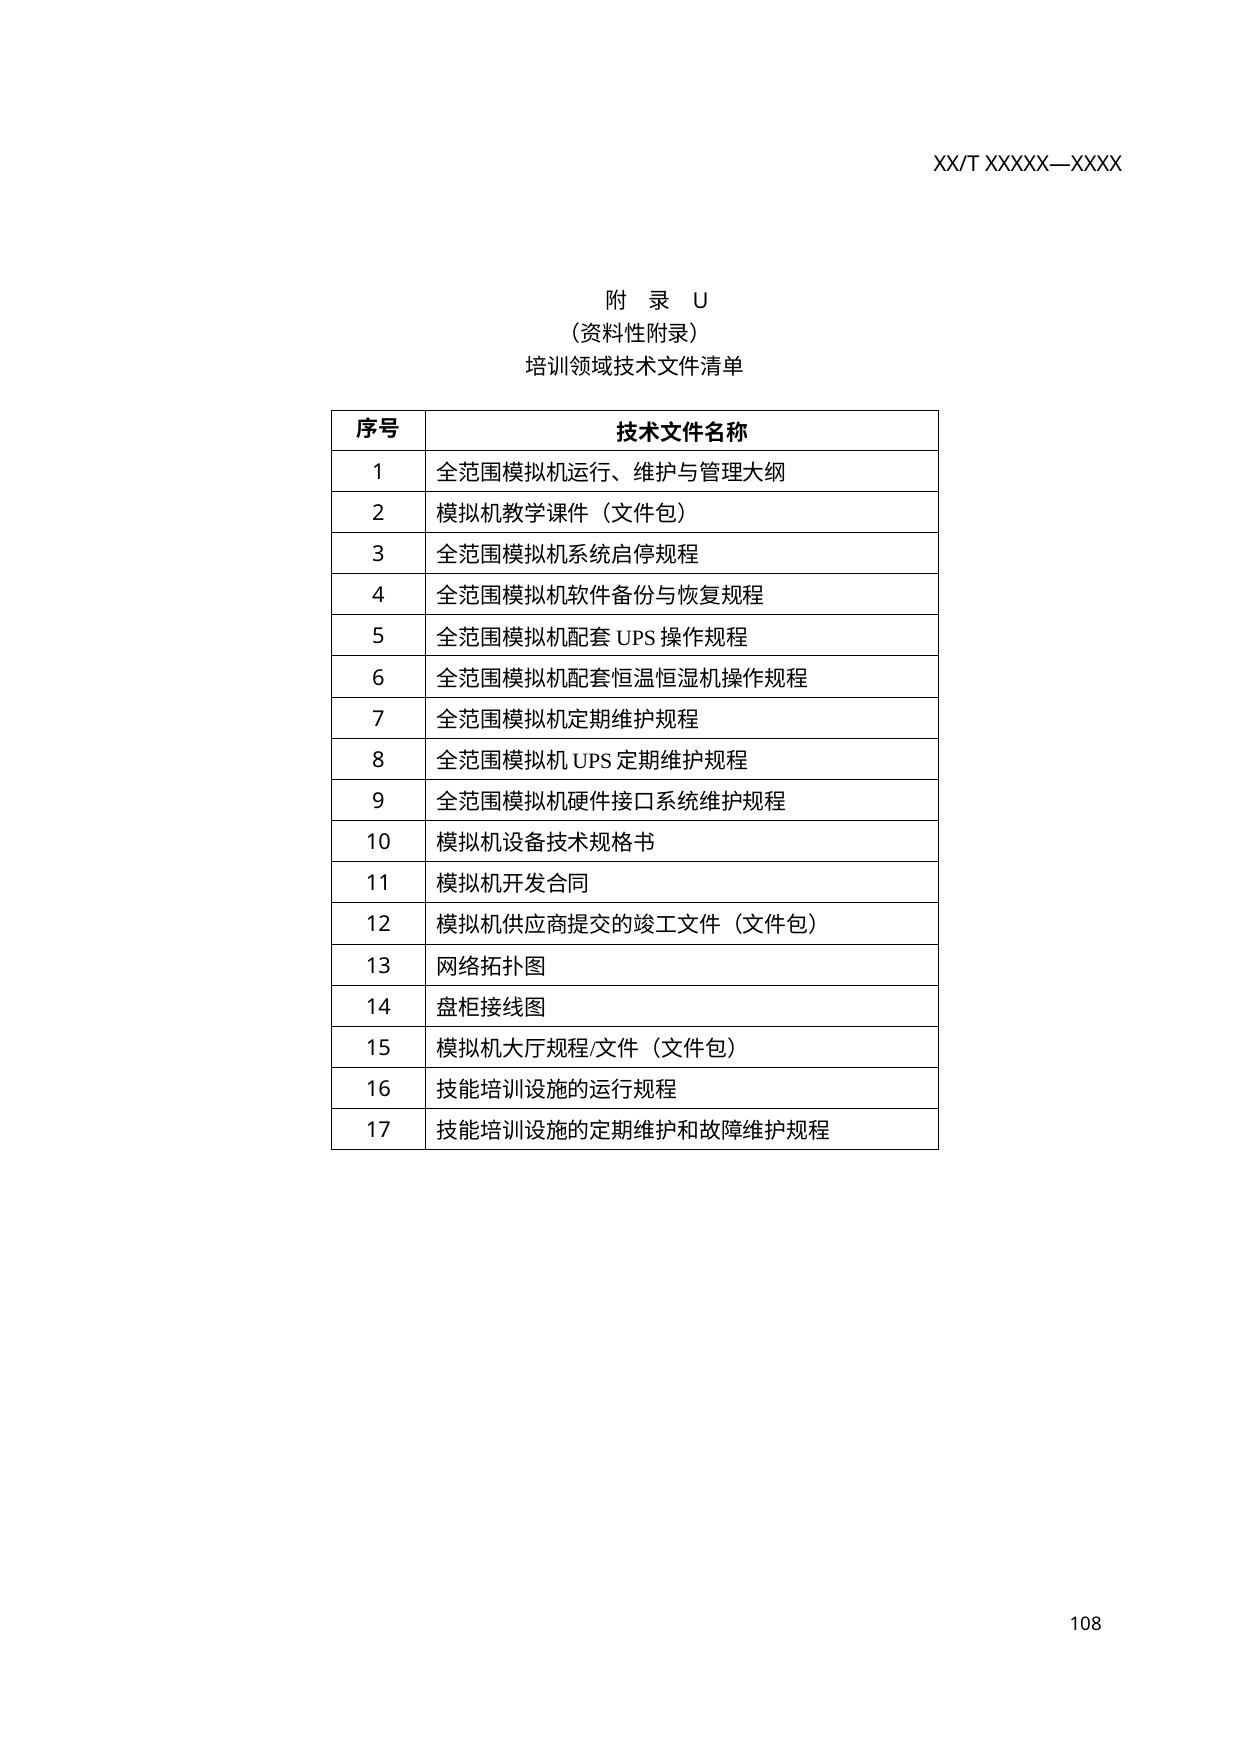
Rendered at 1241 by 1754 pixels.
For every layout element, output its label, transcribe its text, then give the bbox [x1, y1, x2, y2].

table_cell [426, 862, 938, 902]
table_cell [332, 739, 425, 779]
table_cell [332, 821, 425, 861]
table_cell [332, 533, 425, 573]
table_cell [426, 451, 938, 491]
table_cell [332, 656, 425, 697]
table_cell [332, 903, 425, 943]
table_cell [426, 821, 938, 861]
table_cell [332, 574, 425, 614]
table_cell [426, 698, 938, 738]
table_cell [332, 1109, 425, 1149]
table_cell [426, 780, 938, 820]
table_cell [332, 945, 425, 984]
text （资料性附录） 培训领域技术文件清单 [148, 283, 1122, 381]
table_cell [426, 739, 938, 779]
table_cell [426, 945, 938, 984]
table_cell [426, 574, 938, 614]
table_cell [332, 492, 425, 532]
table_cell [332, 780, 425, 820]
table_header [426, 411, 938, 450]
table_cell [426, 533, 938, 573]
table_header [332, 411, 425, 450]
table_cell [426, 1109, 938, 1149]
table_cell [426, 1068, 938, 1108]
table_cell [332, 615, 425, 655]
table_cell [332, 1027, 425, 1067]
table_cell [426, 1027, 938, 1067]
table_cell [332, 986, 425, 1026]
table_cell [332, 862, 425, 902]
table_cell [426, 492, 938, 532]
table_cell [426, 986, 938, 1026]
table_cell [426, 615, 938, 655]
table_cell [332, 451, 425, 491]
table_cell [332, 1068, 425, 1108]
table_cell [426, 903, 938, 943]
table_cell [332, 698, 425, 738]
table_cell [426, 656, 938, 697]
